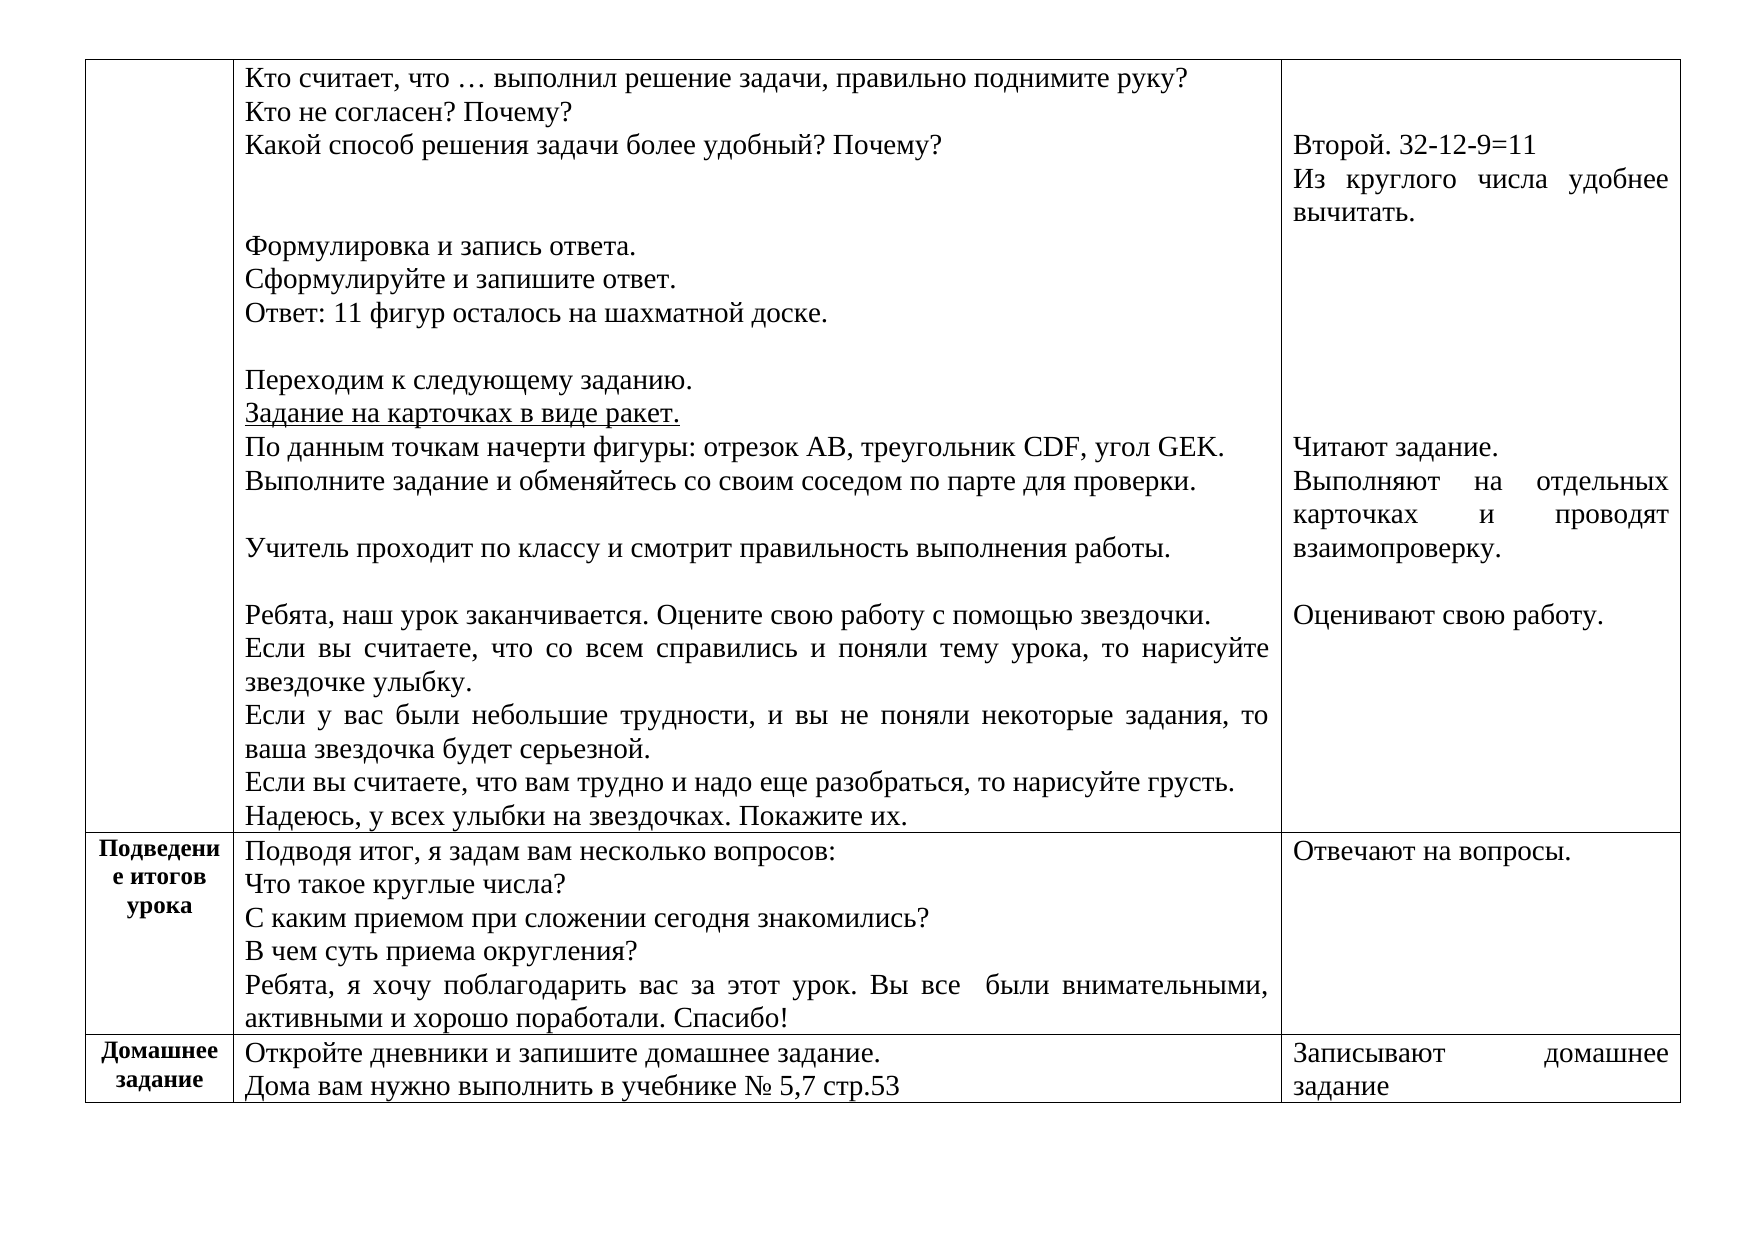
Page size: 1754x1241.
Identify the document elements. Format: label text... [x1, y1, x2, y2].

table_cell Домашнее задание [86, 1035, 233, 1102]
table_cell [86, 60, 233, 832]
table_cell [234, 60, 1281, 832]
table_cell Подводя итог, я задам вам несколько вопросов: Что такое круглые числа? С каким приемом при сложении сегодня знакомились? В чем суть приема округления? Ребята, я хочу поблагодарить вас за этот урок. Вы все были внимательными, активными и хорошо поработали. Спасибо! [234, 833, 1281, 1034]
table_cell Откройте дневники и запишите домашнее задание. Дома вам нужно выполнить в учебнике № 5,7 стр.53 [234, 1035, 1281, 1102]
table_cell Записывают домашнее задание [1282, 1035, 1680, 1102]
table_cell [1282, 60, 1680, 832]
table_cell Отвечают на вопросы. [1282, 833, 1680, 1034]
table_cell Подведение итогов урока [86, 833, 233, 1034]
